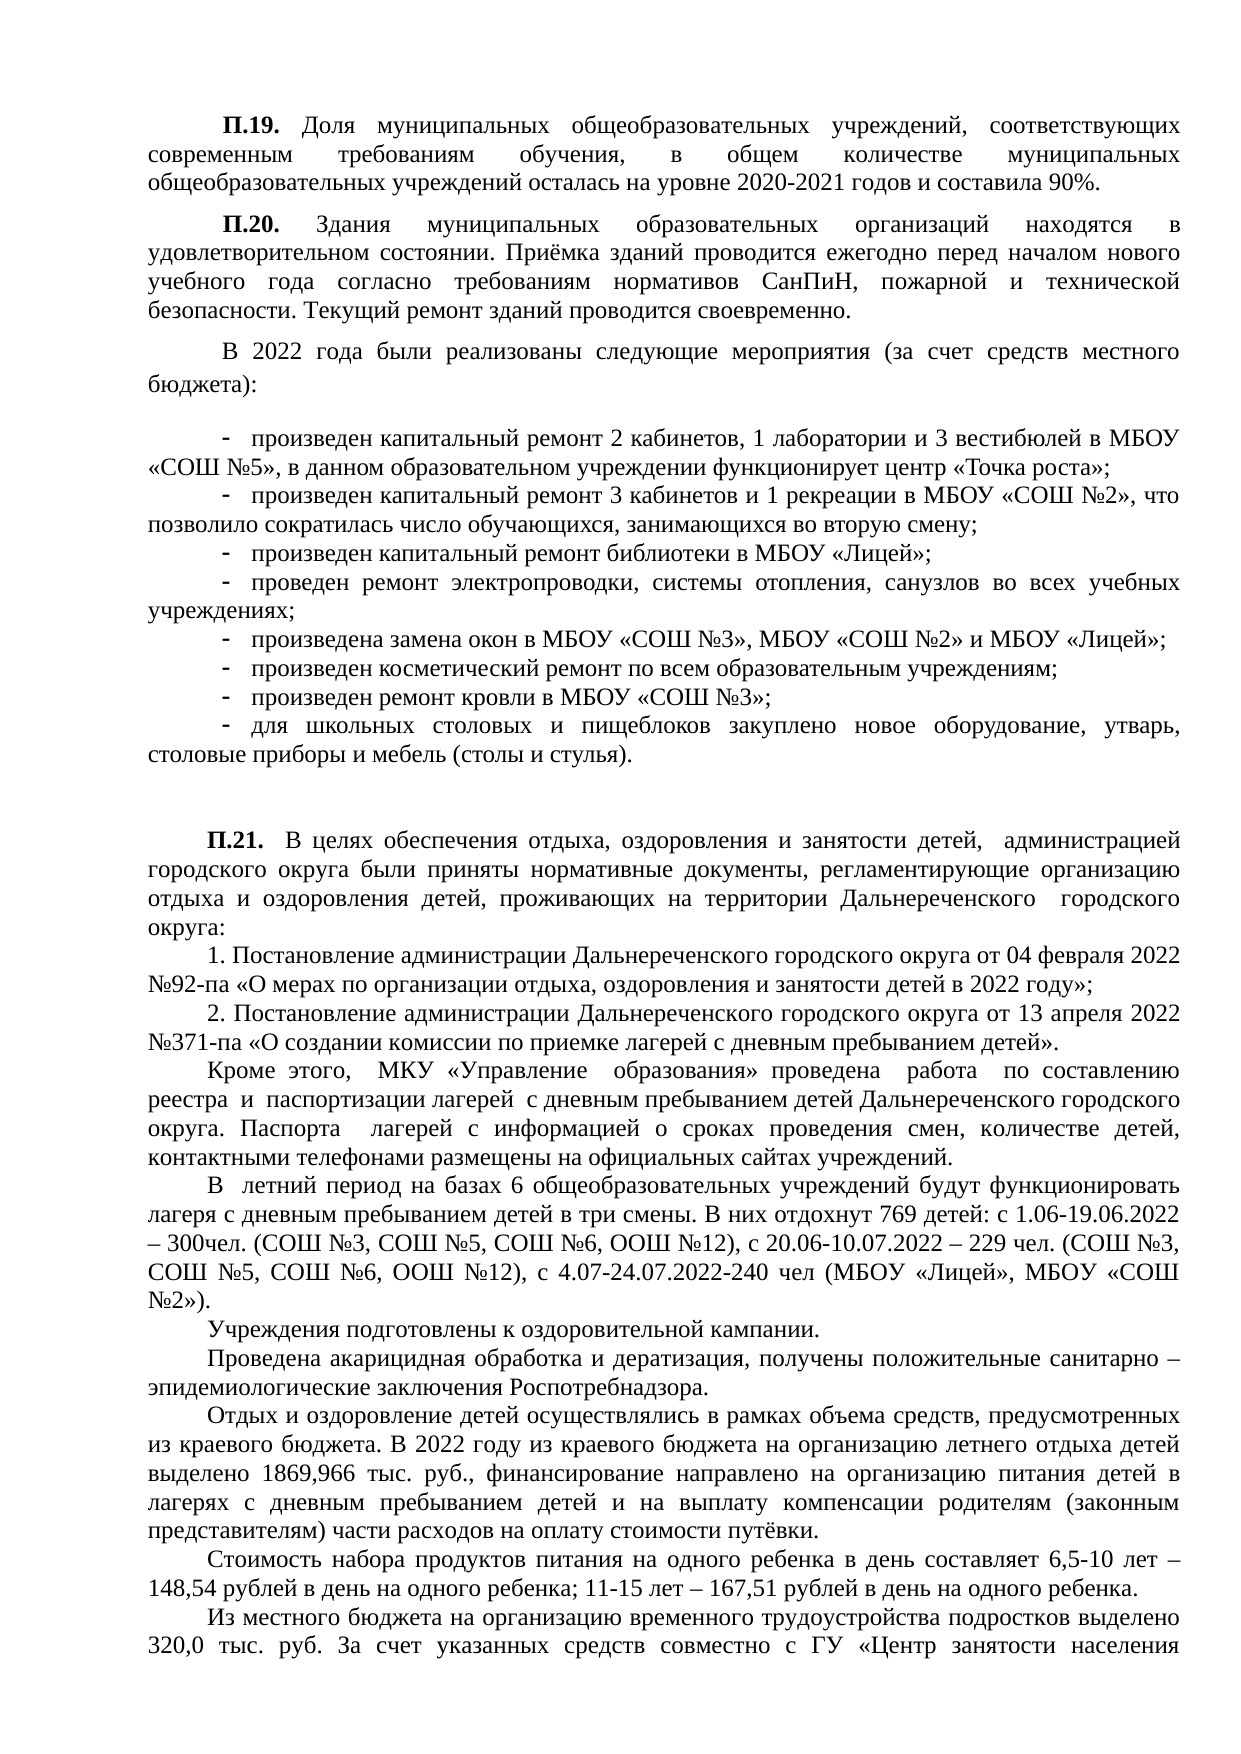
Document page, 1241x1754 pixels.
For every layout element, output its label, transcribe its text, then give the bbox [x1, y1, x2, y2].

text Кроме этого, МКУ «Управление образования» проведена работа по составлению реестра и паспортизации лагерей с дневным пребыванием детей Дальнереченского городского округа. Паспорта лагерей с информацией о сроках проведения смен, количестве детей, контактными телефонами размещены на официальных сайтах учреждений. [148, 1056, 1181, 1171]
text Учреждения подготовлены к оздоровительной кампании. [148, 1314, 1181, 1343]
text П.19. Доля муниципальных общеобразовательных учреждений, соответствующих современным требованиям обучения, в общем количестве муниципальных общеобразовательных учреждений осталась на уровне 2020-2021 годов и составила 90%. [148, 110, 1181, 196]
text Отдых и оздоровление детей осуществлялись в рамках объема средств, предусмотренных из краевого бюджета. В 2022 году из краевого бюджета на организацию летнего отдыха детей выделено 1869,966 тыс. руб., финансирование направлено на организацию питания детей в лагерях с дневным пребыванием детей и на выплату компенсации родителям (законным представителям) части расходов на оплату стоимости путёвки. [148, 1401, 1181, 1544]
list произведена замена окон в МБОУ «СОШ №3», МБОУ «СОШ №2» и МБОУ «Лицей»; [148, 624, 1181, 653]
text В 2022 года были реализованы следующие мероприятия (за счет средств местного бюджета): [148, 336, 1181, 398]
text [148, 1602, 1181, 1659]
list проведен ремонт электропроводки, системы отопления, санузлов во всех учебных учреждениях; [148, 567, 1181, 624]
text Проведена акарицидная обработка и дератизация, получены положительные санитарно – эпидемиологические заключения Роспотребнадзора. [148, 1343, 1181, 1401]
list произведен капитальный ремонт 2 кабинетов, 1 лаборатории и 3 вестибюлей в МБОУ «СОШ №5», в данном образовательном учреждении функционирует центр «Точка роста»; [148, 423, 1181, 481]
text П.21. В целях обеспечения отдыха, оздоровления и занятости детей, администрацией городского округа были приняты нормативные документы, регламентирующие организацию отдыха и оздоровления детей, проживающих на территории Дальнереченского городского округа: [148, 826, 1181, 941]
list произведен ремонт кровли в МБОУ «СОШ №3»; [148, 682, 1181, 711]
text В летний период на базах 6 общеобразовательных учреждений будут функционировать лагеря с дневным пребыванием детей в три смены. В них отдохнут 769 детей: с 1.06-19.06.2022 – 300чел. (СОШ №3, СОШ №5, СОШ №6, ООШ №12), с 20.06-10.07.2022 – 229 чел. (СОШ №3, СОШ №5, СОШ №6, ООШ №12), с 4.07-24.07.2022-240 чел (МБОУ «Лицей», МБОУ «СОШ №2»). [148, 1171, 1181, 1314]
text 1. Постановление администрации Дальнереченского городского округа от 04 февраля 2022 №92-па «О мерах по организации отдыха, оздоровления и занятости детей в 2022 году»; [148, 941, 1181, 998]
list произведен капитальный ремонт 3 кабинетов и 1 рекреации в МБОУ «СОШ №2», что позволило сократилась число обучающихся, занимающихся во вторую смену; [148, 481, 1181, 538]
text 2. Постановление администрации Дальнереченского городского округа от 13 апреля 2022 №371-па «О создании комиссии по приемке лагерей с дневным пребыванием детей». [148, 998, 1181, 1056]
list для школьных столовых и пищеблоков закуплено новое оборудование, утварь, столовые приборы и мебель (столы и стулья). [148, 711, 1181, 768]
text П.20. Здания муниципальных образовательных организаций находятся в удовлетворительном состоянии. Приёмка зданий проводится ежегодно перед началом нового учебного года согласно требованиям нормативов СанПиН, пожарной и технической безопасности. Текущий ремонт зданий проводится своевременно. [148, 209, 1181, 324]
list произведен косметический ремонт по всем образовательным учреждениям; [148, 653, 1181, 682]
list произведен капитальный ремонт библиотеки в МБОУ «Лицей»; [148, 538, 1181, 567]
text Стоимость набора продуктов питания на одного ребенка в день составляет 6,5-10 лет – 148,54 рублей в день на одного ребенка; 11-15 лет – 167,51 рублей в день на одного ребенка. [148, 1544, 1181, 1602]
